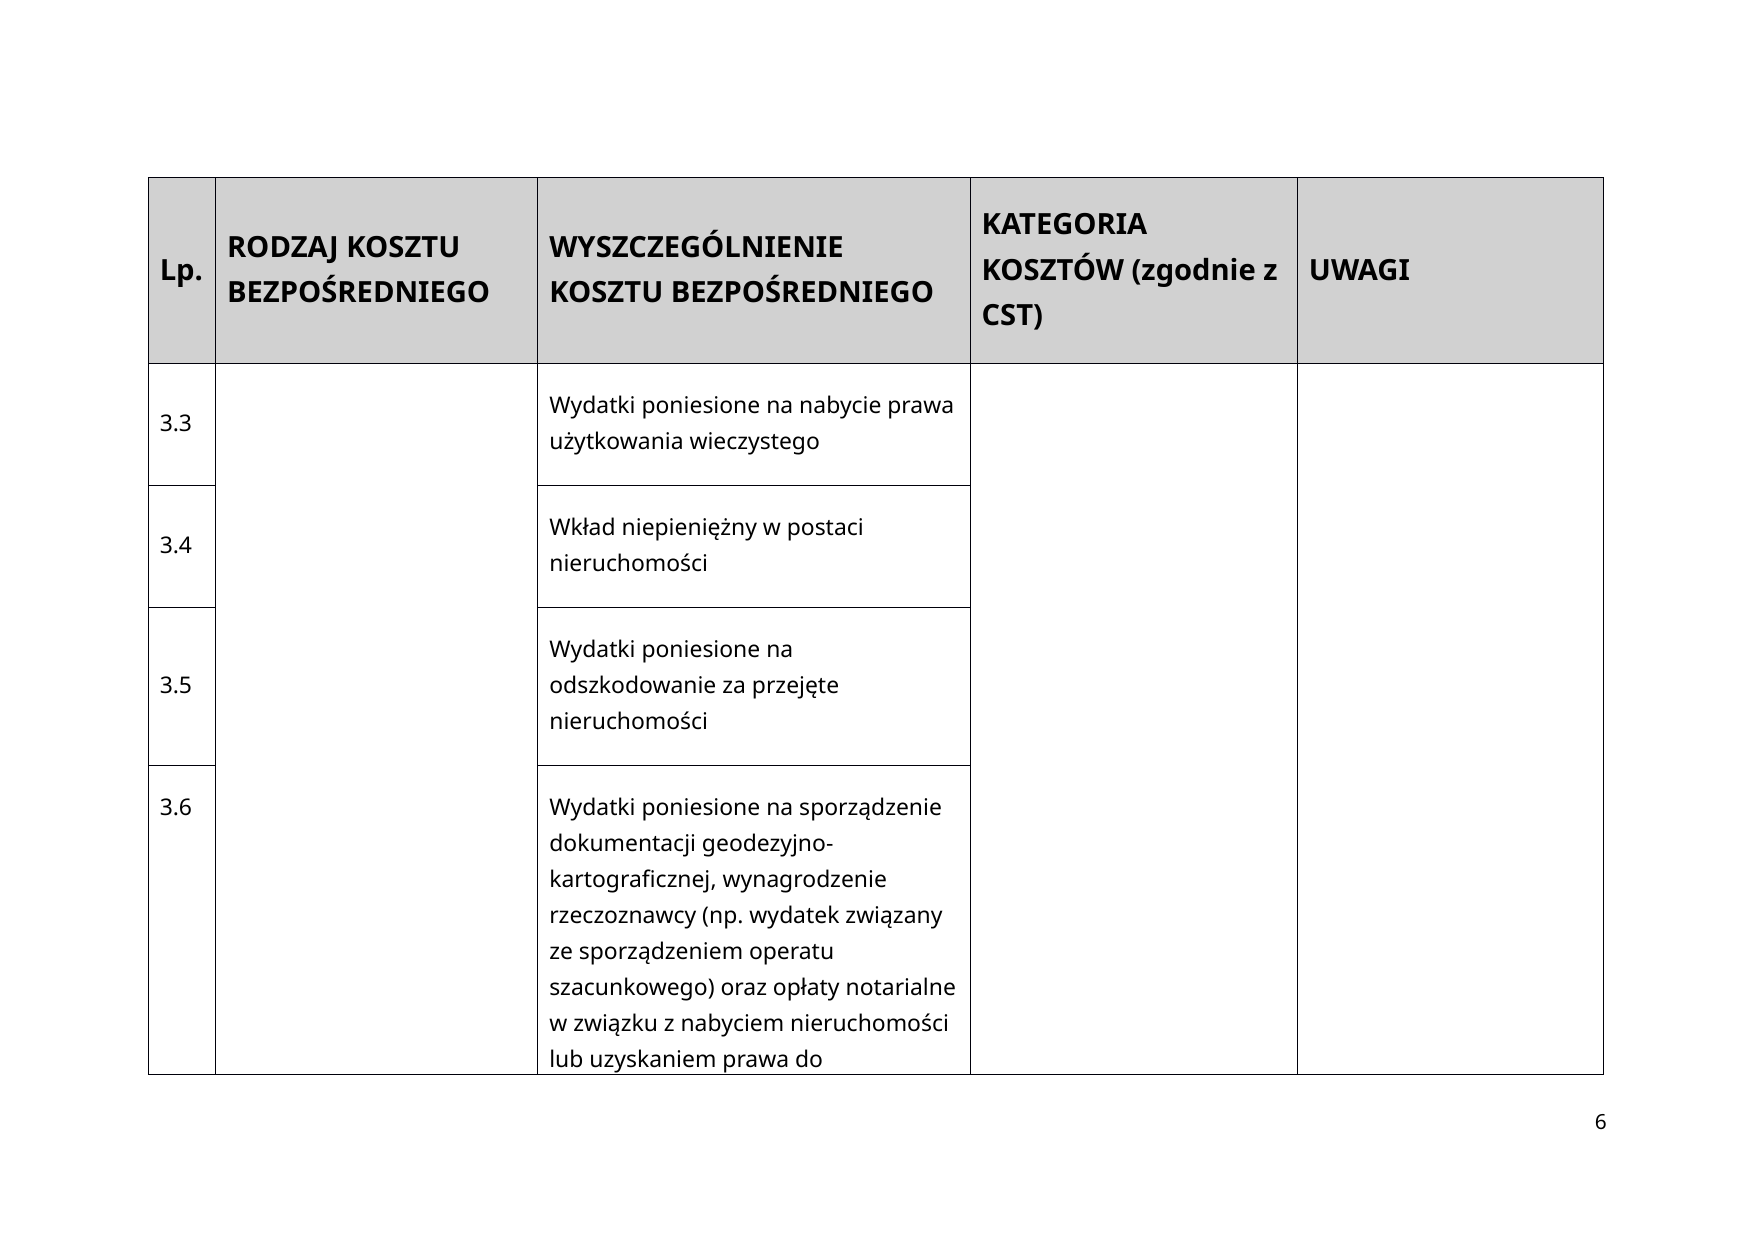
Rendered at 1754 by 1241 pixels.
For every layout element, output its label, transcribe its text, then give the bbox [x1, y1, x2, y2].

table_cell Wkład niepieniężny w postaci nieruchomości [538, 486, 970, 607]
table_cell 3.5 [149, 608, 215, 765]
table_header UWAGI [1298, 178, 1603, 363]
table_cell Wydatki poniesione na odszkodowanie za przejęte nieruchomości [538, 608, 970, 765]
table_header RODZAJ KOSZTU BEZPOŚREDNIEGO [216, 178, 537, 363]
table_header WYSZCZEGÓLNIENIE KOSZTU BEZPOŚREDNIEGO [538, 178, 970, 363]
table_cell 3.4 [149, 486, 215, 607]
table_header KATEGORIA KOSZTÓW (zgodnie z CST) [971, 178, 1297, 363]
table_header Lp. [149, 178, 215, 363]
table_cell 3.6 [149, 766, 215, 1074]
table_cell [538, 766, 970, 1074]
table_cell 3.3 [149, 364, 215, 485]
table_cell Wydatki poniesione na nabycie prawa użytkowania wieczystego [538, 364, 970, 485]
